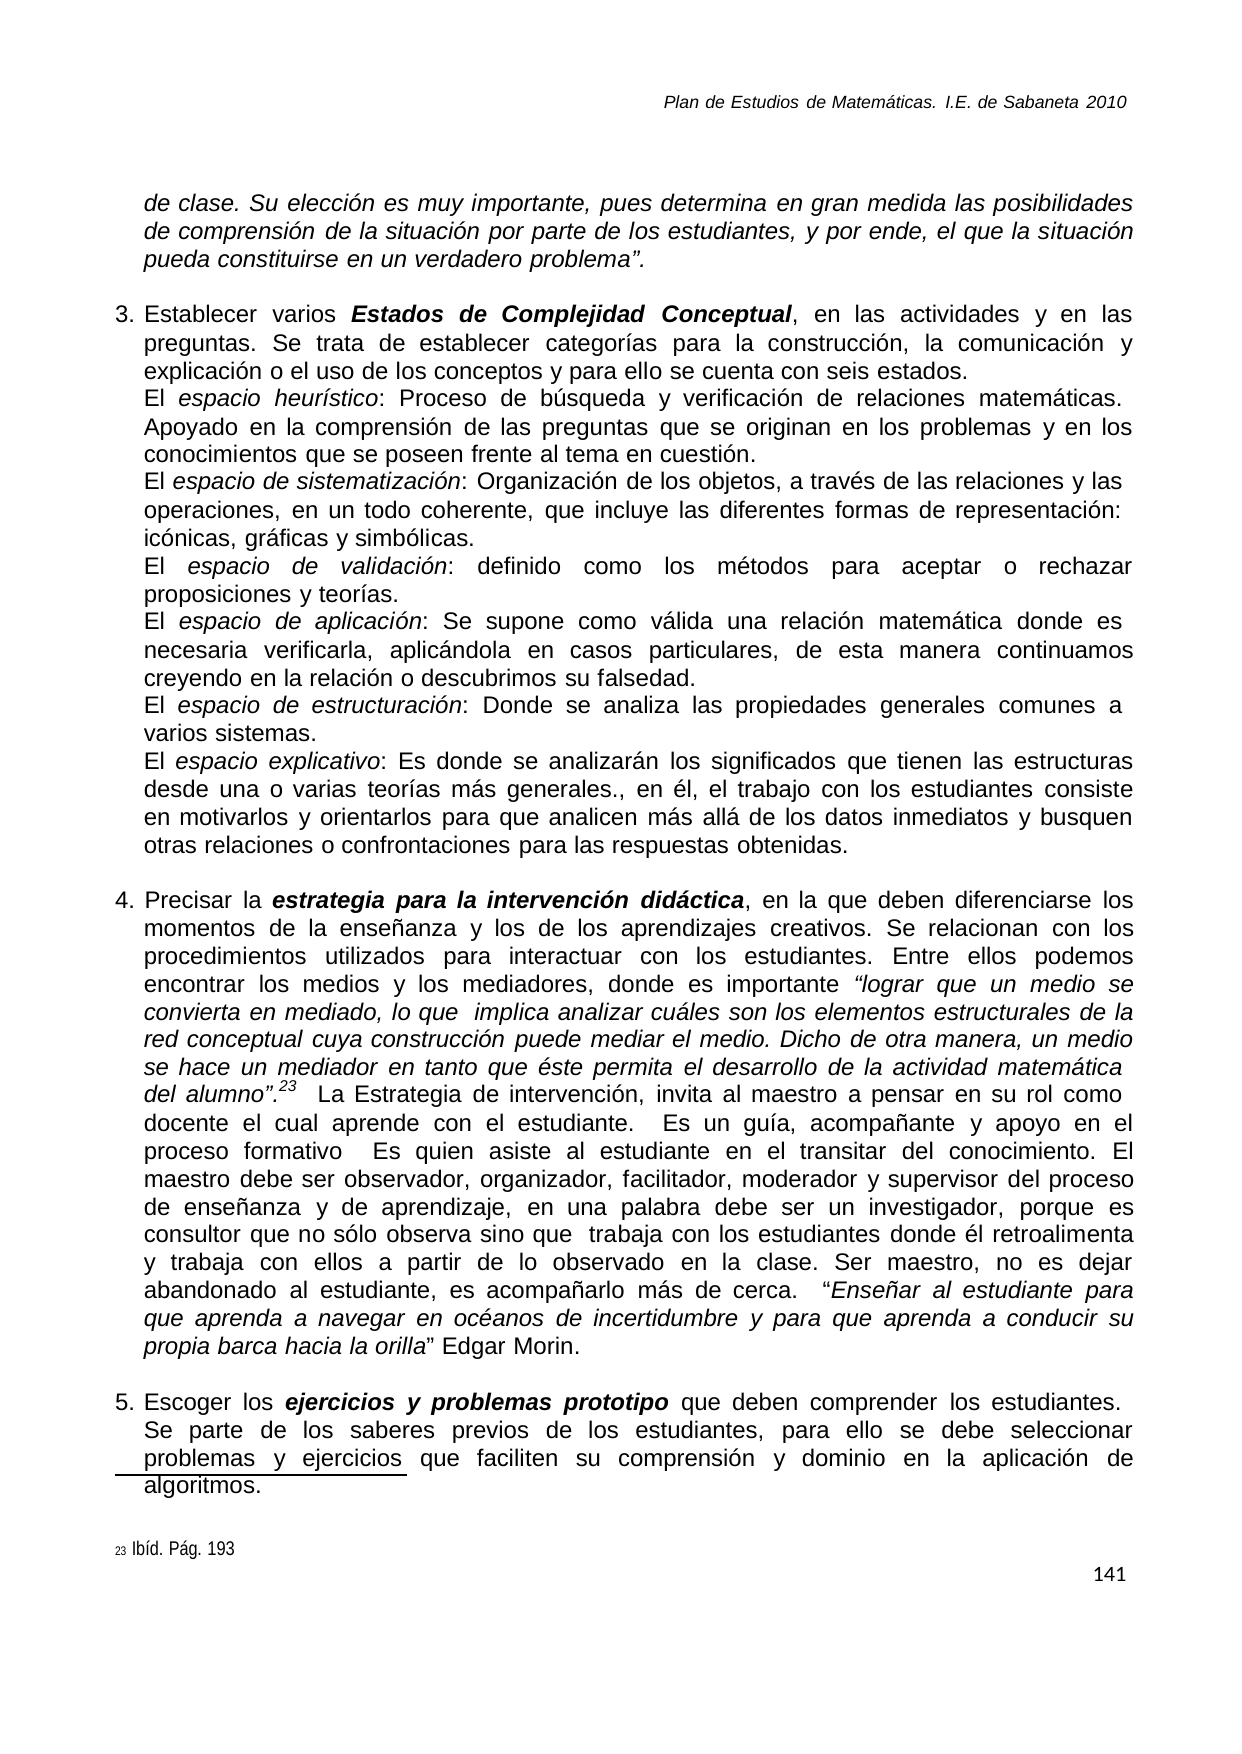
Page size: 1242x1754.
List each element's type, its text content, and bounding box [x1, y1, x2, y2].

text de clase. Su elección es muy importante, pues determina en gran medida las posibilidades de comprensión de la situación por parte de los estudiantes, y por ende, el que la situación pueda constituirse en un verdadero problema”. [143, 189, 1134, 272]
text El espacio de aplicación: Se supone como válida una relación matemática donde es [143, 608, 1133, 635]
text El espacio explicativo: Es donde se analizarán los significados que tienen las estructuras desde una o varias teorías más generales., en él, el trabajo con los estudiantes consiste en motivarlos y orientarlos para que analicen más allá de los datos inmediatos y busquen otras relaciones o confrontaciones para las respuestas obtenidas. [143, 747, 1134, 858]
text 3. Establecer varios Estados de Complejidad Conceptual, en las actividades y en las preguntas. Se trata de establecer categorías para la construcción, la comunicación y explicación o el uso de los conceptos y para ello se cuenta con seis estados. [115, 300, 1134, 384]
text operaciones, en un todo coherente, que incluye las diferentes formas de representación: [143, 496, 1133, 523]
text 5. Escoger los ejercicios y problemas prototipo que deben comprender los estudiantes. [115, 1387, 1142, 1415]
text necesaria verificarla, aplicándola en casos particulares, de esta manera continuamos creyendo en la relación o descubrimos su falsedad. [143, 636, 1134, 691]
text 4. Precisar la estrategia para la intervención didáctica, en la que deben diferenciarse los momentos de la enseñanza y los de los aprendizajes creativos. Se relacionan con los procedimientos utilizados para interactuar con los estudiantes. Entre ellos podemos encontrar los medios y los mediadores, donde es importante “lograr que un medio se convierta en mediado, lo que implica analizar cuáles son los elementos estructurales de la red conceptual cuya construcción puede mediar el medio. Dicho de otra manera, un medio se hace un mediador en tanto que éste permita el desarrollo de la actividad matemática [115, 886, 1134, 1081]
text docente el cual aprende con el estudiante. Es un guía, acompañante y apoyo en el proceso formativo Es quien asiste al estudiante en el transitar del conocimiento. El maestro debe ser observador, organizador, facilitador, moderador y supervisor del proceso de enseñanza y de aprendizaje, en una palabra debe ser un investigador, porque es consultor que no sólo observa sino que trabaja con los estudiantes donde él retroalimenta y trabaja con ellos a partir de lo observado en la clase. Ser maestro, no es dejar abandonado al estudiante, es acompañarlo más de cerca. “Enseñar al estudiante para que aprenda a navegar en océanos de incertidumbre y para que aprenda a conducir su propia barca hacia la orilla” Edgar Morin. [143, 1109, 1134, 1359]
text El espacio de estructuración: Donde se analiza las propiedades generales comunes a [143, 691, 1133, 719]
text Se parte de los saberes previos de los estudiantes, para ello se debe seleccionar problemas y ejercicios que faciliten su comprensión y dominio en la aplicación de algoritmos. [143, 1416, 1134, 1499]
text Apoyado en la comprensión de las preguntas que se originan en los problemas y en los conocimientos que se poseen frente al tema en cuestión. [143, 412, 1133, 468]
text El espacio de validación: definido como los métodos para aceptar o rechazar proposiciones y teorías. [143, 552, 1133, 607]
text icónicas, gráficas y simbólicas. [143, 524, 484, 552]
text del alumno”.23 La Estrategia de intervención, invita al maestro a pensar en su rol como [143, 1081, 1134, 1108]
text El espacio heurístico: Proceso de búsqueda y verificación de relaciones matemáticas. [143, 385, 1133, 412]
text El espacio de sistematización: Organización de los objetos, a través de las relaciones y las [143, 468, 1133, 495]
text varios sistemas. [143, 719, 325, 747]
